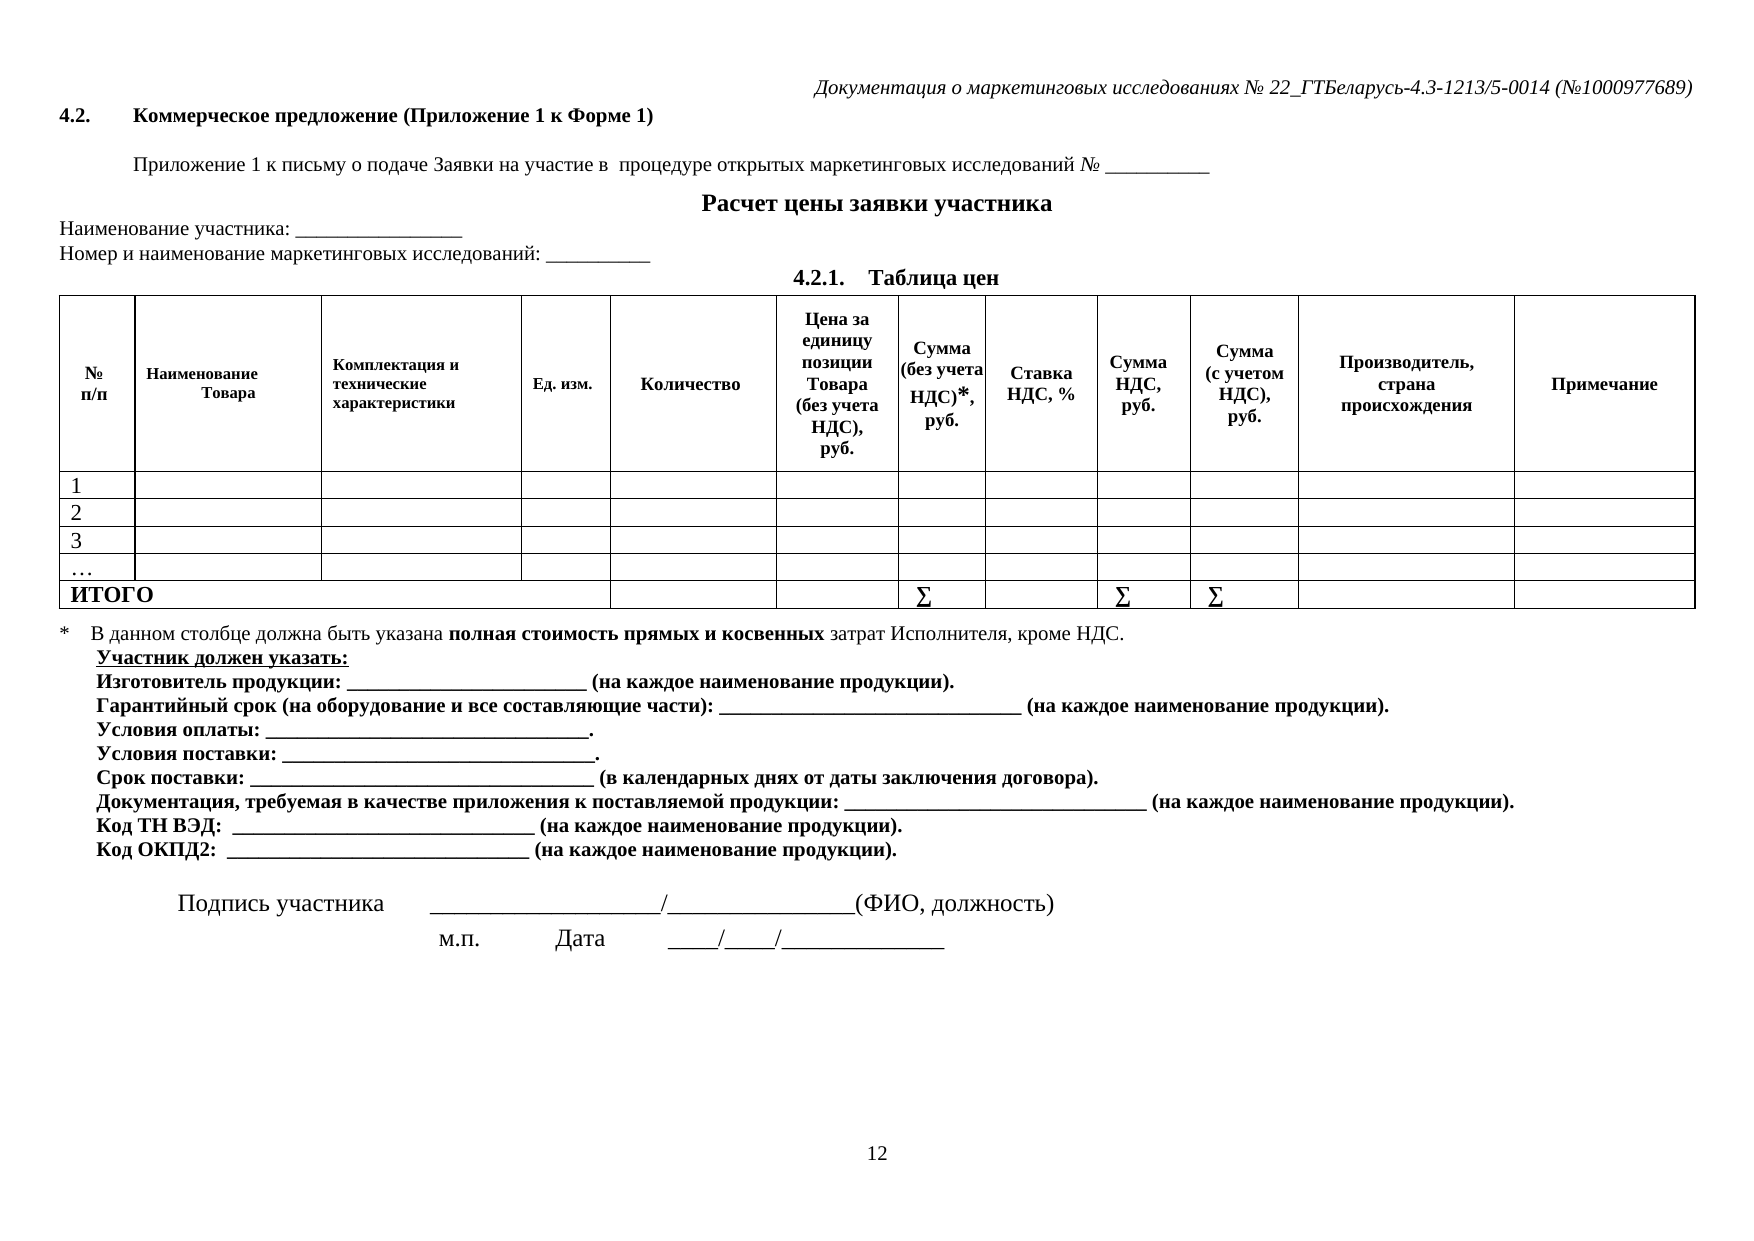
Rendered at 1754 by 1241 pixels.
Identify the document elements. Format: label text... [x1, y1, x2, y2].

table_cell [1515, 581, 1694, 608]
text Гарантийный срок (на оборудование и все составляющие части): _____________________________ (на каждое наименование продукции). [96, 693, 1695, 717]
text Документация, требуемая в качестве приложения к поставляемой продукции: _____________________________ (на каждое наименование продукции). [96, 789, 1695, 813]
table_cell [611, 527, 776, 553]
table_cell [986, 472, 1097, 498]
table_cell [1299, 527, 1514, 553]
text Наименование участника: ________________ [59, 216, 1695, 240]
table_cell 1 [60, 472, 134, 498]
table_cell ИТОГО [60, 581, 610, 608]
table_header Сумма (без учета НДС)*, руб. [899, 296, 985, 471]
text Изготовитель продукции: _______________________ (на каждое наименование продукции). [96, 669, 1695, 693]
table_cell [899, 472, 985, 498]
table_cell [522, 554, 610, 580]
table_cell [777, 472, 898, 498]
table_cell [986, 499, 1097, 526]
table_cell 2 [60, 499, 134, 526]
table_cell [322, 472, 521, 498]
table_cell [986, 527, 1097, 553]
table_cell [777, 581, 898, 608]
table_header Комплектация и технические характеристики [322, 296, 521, 471]
table_cell [1098, 472, 1190, 498]
table_cell [322, 527, 521, 553]
table_cell [777, 554, 898, 580]
table_header Наименование Товара [136, 296, 321, 471]
table_cell [986, 581, 1097, 608]
table_cell [899, 554, 985, 580]
table_cell [522, 499, 610, 526]
table_header Сумма НДС, руб. [1098, 296, 1190, 471]
text Условия оплаты: _______________________________. [96, 717, 1695, 741]
table_cell [986, 554, 1097, 580]
table_header Цена за единицу позиции Товара (без учета НДС), руб. [777, 296, 898, 471]
text Расчет цены заявки участника [59, 188, 1695, 216]
table_cell [611, 581, 776, 608]
table_cell [611, 499, 776, 526]
table_cell [1191, 527, 1298, 553]
table_cell [1191, 499, 1298, 526]
text Приложение 1 к письму о подаче Заявки на участие в процедуре открытых маркетинговых исследований № __________ [59, 152, 1695, 176]
table_header Сумма (с учетом НДС), руб. [1191, 296, 1298, 471]
table_cell [1299, 499, 1514, 526]
table_cell [1515, 554, 1694, 580]
list Таблица цен [97, 264, 1695, 291]
table_cell [1191, 554, 1298, 580]
table_cell [1299, 581, 1514, 608]
text м.п. Дата ____/____/_____________ [326, 923, 1695, 952]
table_cell [1191, 472, 1298, 498]
table_header № п/п [60, 296, 134, 471]
table_cell [322, 499, 521, 526]
table_cell [1515, 472, 1694, 498]
text Подпись участника /_______________(ФИО, должность) [96, 888, 1695, 917]
text Код ТН ВЭД: _____________________________ (на каждое наименование продукции). [96, 813, 1695, 837]
table_cell [136, 472, 321, 498]
table_cell [1098, 527, 1190, 553]
table_cell [777, 527, 898, 553]
text * В данном столбце должна быть указана полная стоимость прямых и косвенных затрат Исполнителя, кроме НДС. [59, 621, 1695, 645]
table_cell [522, 472, 610, 498]
text Номер и наименование маркетинговых исследований: __________ [59, 240, 1695, 264]
table_cell [136, 554, 321, 580]
table_cell [522, 527, 610, 553]
table_header Производитель, страна происхождения [1299, 296, 1514, 471]
table_cell [1098, 554, 1190, 580]
table_cell [777, 499, 898, 526]
table_cell [611, 554, 776, 580]
list Коммерческое предложение (Приложение 1 к Форме 1) [59, 103, 1695, 127]
table_header Ставка НДС, % [986, 296, 1097, 471]
table_header Примечание [1515, 296, 1694, 471]
table_cell [136, 527, 321, 553]
table_cell [1299, 554, 1514, 580]
table_cell [1515, 527, 1694, 553]
table_cell [899, 499, 985, 526]
table_cell [899, 527, 985, 553]
table_cell [322, 554, 521, 580]
table_cell ∑ [899, 581, 985, 608]
table_cell 3 [60, 527, 134, 553]
table_cell [1098, 499, 1190, 526]
table_cell ∑ [1191, 581, 1298, 608]
table_cell [611, 472, 776, 498]
table_cell [136, 499, 321, 526]
table_cell … [60, 554, 134, 580]
table_header Ед. изм. [522, 296, 610, 471]
text Код ОКПД2: _____________________________ (на каждое наименование продукции). [96, 837, 1695, 861]
table_cell [1515, 499, 1694, 526]
text Срок поставки: _________________________________ (в календарных днях от даты заключения договора). [96, 765, 1695, 789]
table_cell [1299, 472, 1514, 498]
table_cell ∑ [1098, 581, 1190, 608]
text Участник должен указать: [96, 645, 1695, 669]
text Условия поставки: ______________________________. [96, 741, 1695, 765]
table_header Количество [611, 296, 776, 471]
